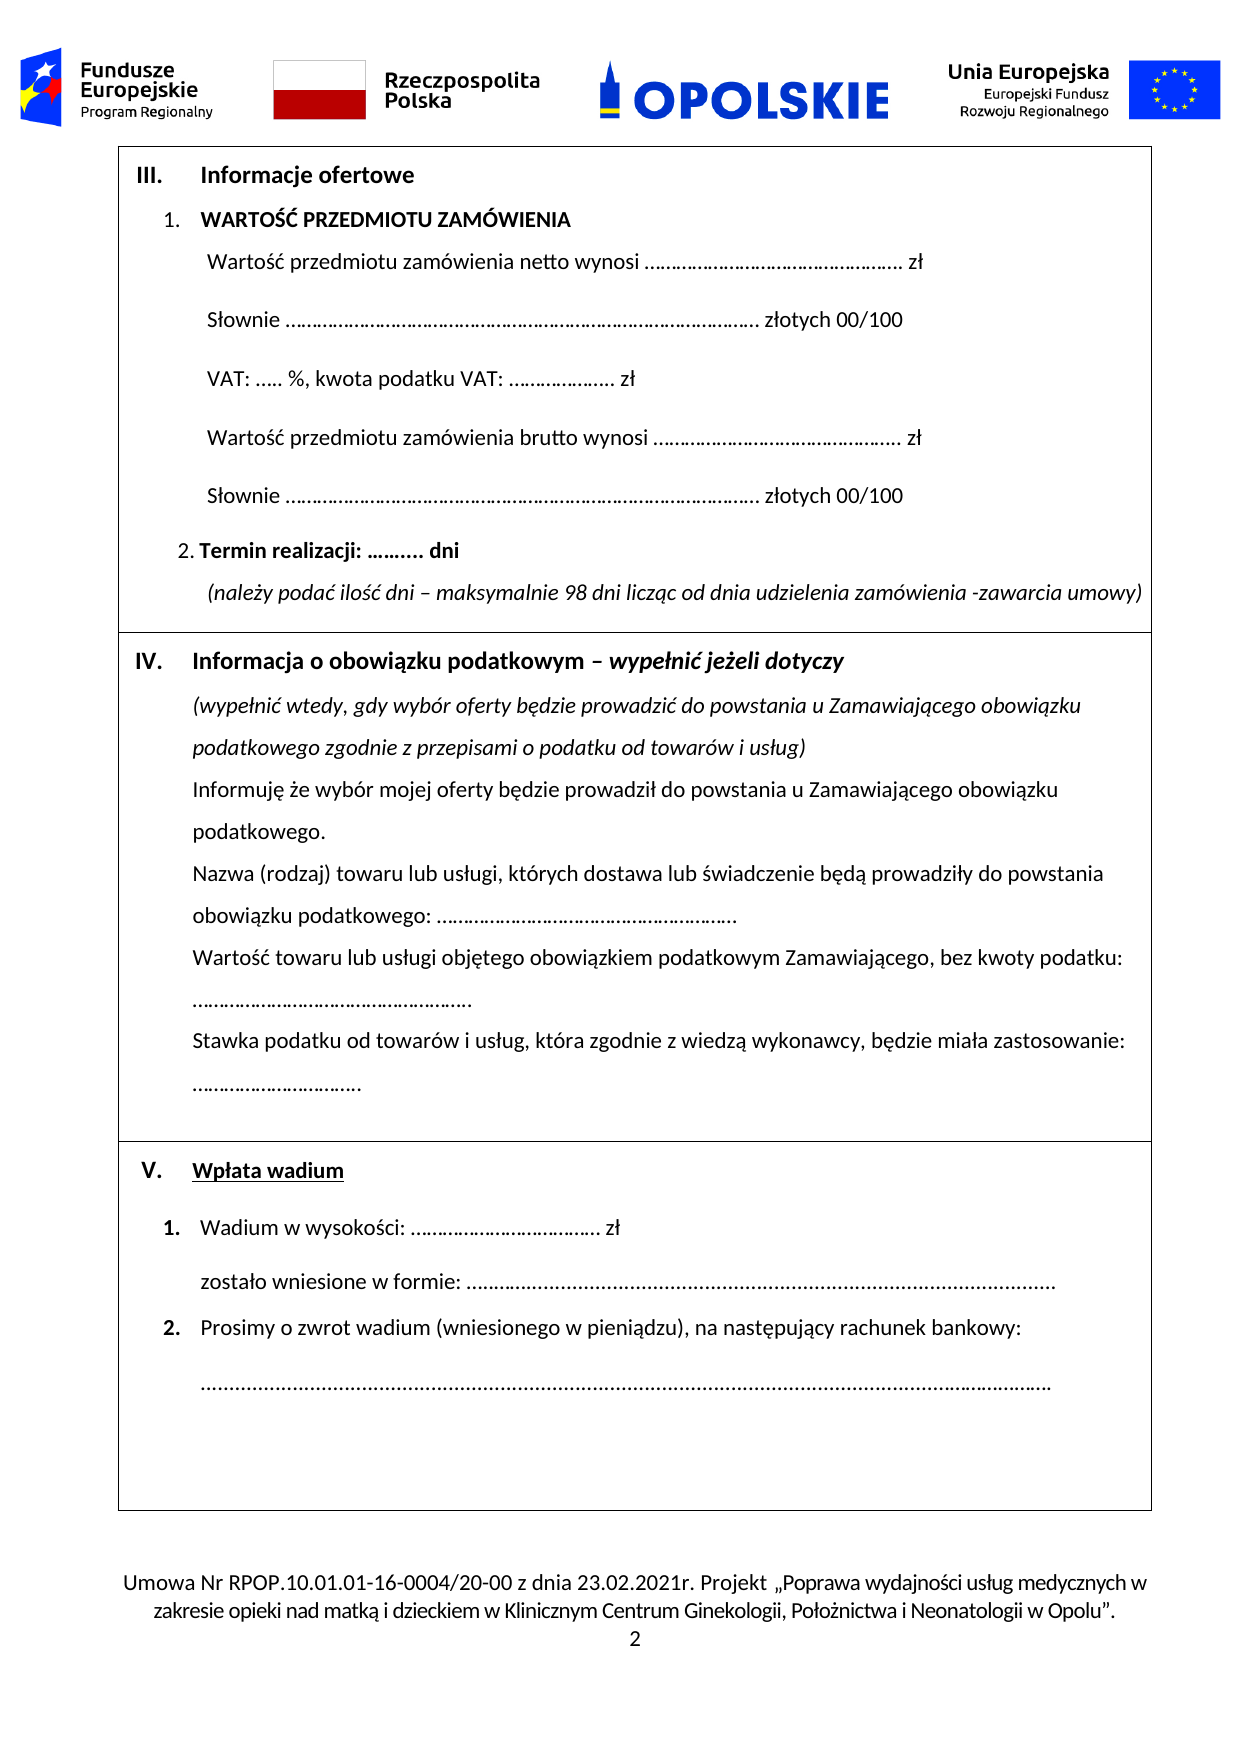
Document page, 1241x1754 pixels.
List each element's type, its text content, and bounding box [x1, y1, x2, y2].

table_cell Wpłata wadium Wadium w wysokości: ……………………………… zł zostało wniesione w formie: …..……............................................................................................ Prosimy o zwrot wadium (wniesionego w pieniądzu), na następujący rachunek bankowy: ..................................................................................................................................………...……. [119, 1142, 1151, 1510]
picture [0, 28, 1236, 142]
table_cell Informacje ofertowe WARTOŚĆ PRZEDMIOTU ZAMÓWIENIA Wartość przedmiotu zamówienia netto wynosi …………………………………………. zł Słownie ……………………………………………………………………………… złotych 00/100 VAT: ….. %, kwota podatku VAT: ……………….. zł Wartość przedmiotu zamówienia brutto wynosi ……………………………………….. zł Słownie ……………………………………………………………………………… złotych 00/100 2. Termin realizacji: …….... dni (należy podać ilość dni – maksymalnie 98 dni licząc od dnia udzielenia zamówienia -zawarcia umowy) [119, 147, 1151, 632]
table_cell Informacja o obowiązku podatkowym – wypełnić jeżeli dotyczy (wypełnić wtedy, gdy wybór oferty będzie prowadzić do powstania u Zamawiającego obowiązku podatkowego zgodnie z przepisami o podatku od towarów i usług) Informuję że wybór mojej oferty będzie prowadził do powstania u Zamawiającego obowiązku podatkowego. Nazwa (rodzaj) towaru lub usługi, których dostawa lub świadczenie będą prowadziły do powstania obowiązku podatkowego: ………………………………………………… Wartość towaru lub usługi objętego obowiązkiem podatkowym Zamawiającego, bez kwoty podatku: …………………………………………….. Stawka podatku od towarów i usług, która zgodnie z wiedzą wykonawcy, będzie miała zastosowanie: ………………………….. [119, 633, 1151, 1141]
